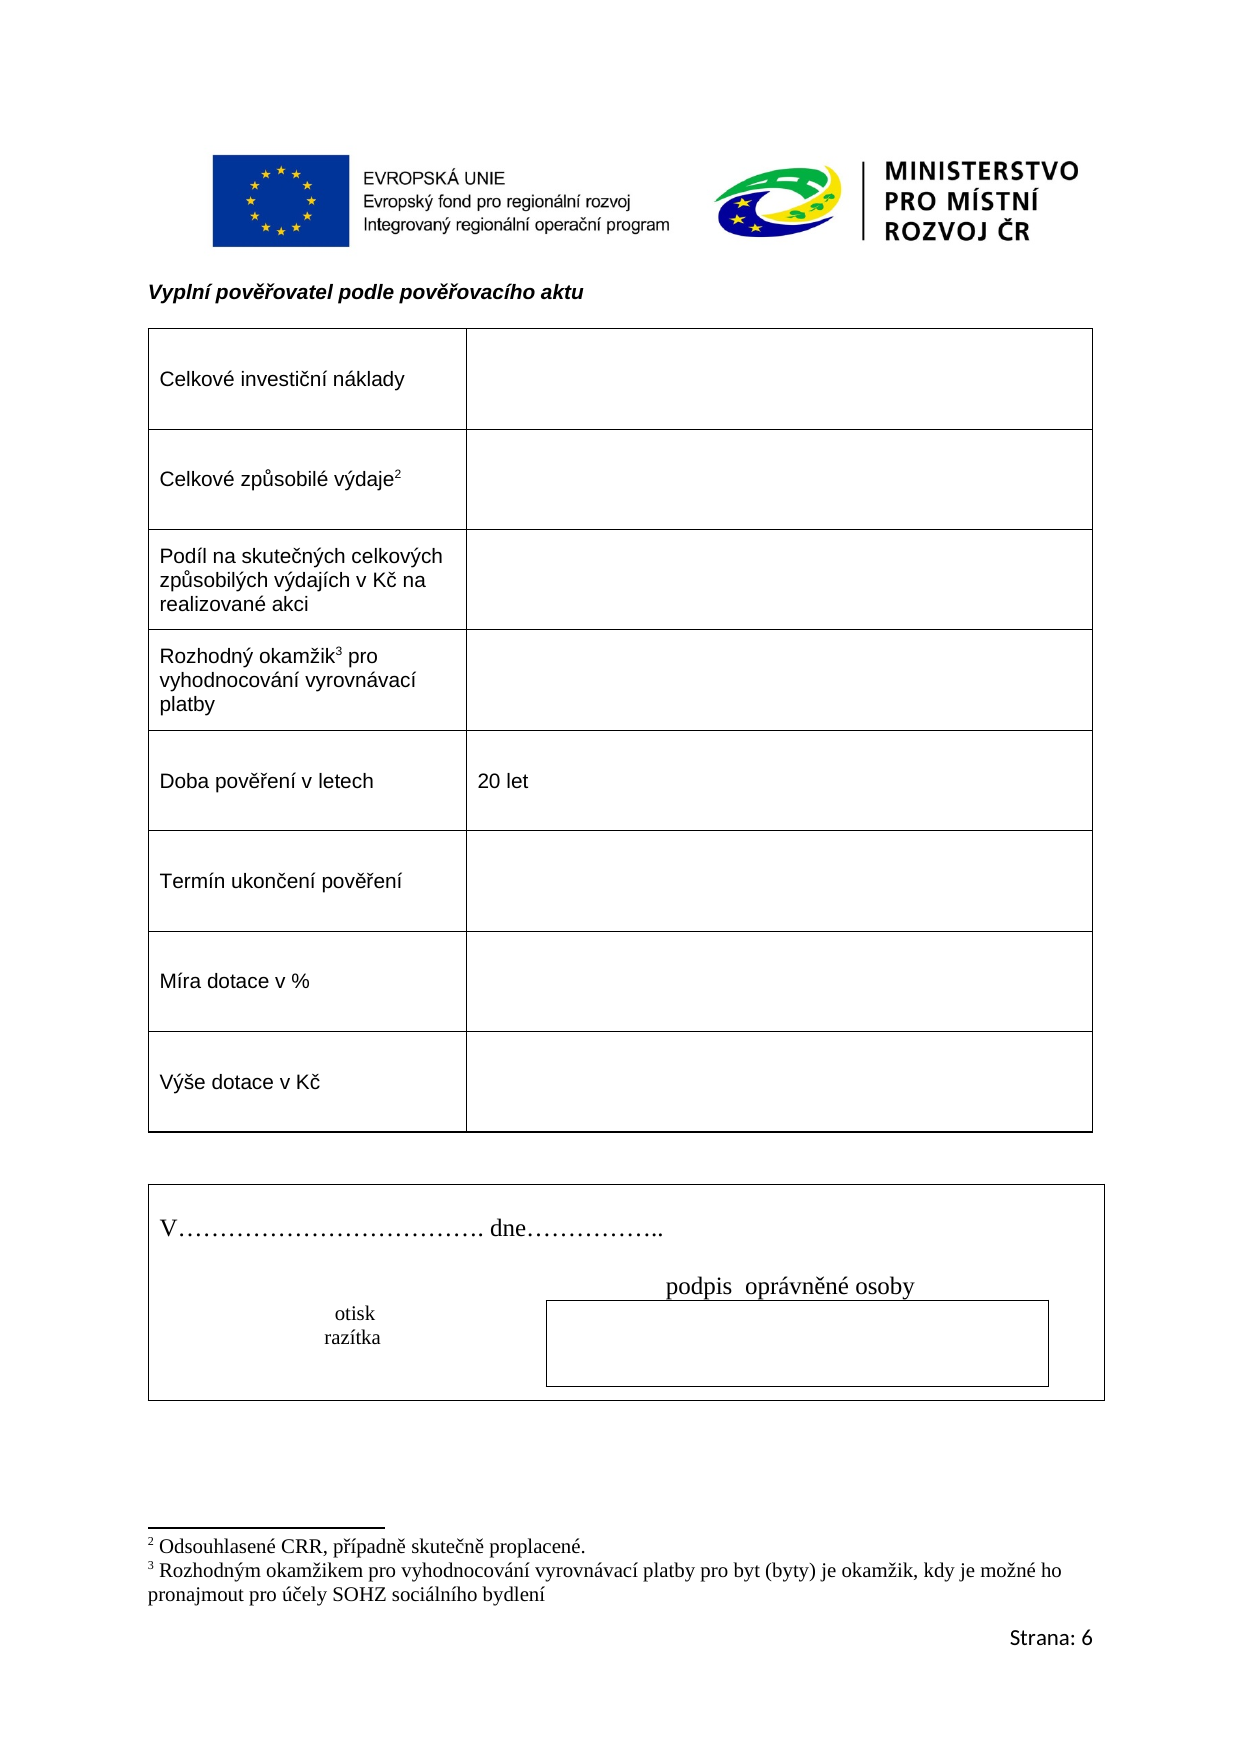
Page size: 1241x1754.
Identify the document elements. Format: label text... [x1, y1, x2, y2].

table_cell Celkové způsobilé výdaje [149, 430, 466, 529]
table_cell Výše dotace v Kč [149, 1032, 466, 1131]
table_cell Rozhodný okamžik pro vyhodnocování vyrovnávací platby [149, 630, 466, 730]
table_cell Podíl na skutečných celkových způsobilých výdajích v Kč na realizované akci [149, 530, 466, 629]
table_header V………………………………. dne…………….. podpis oprávněné osoby [149, 1185, 1104, 1399]
table_cell [467, 430, 1092, 529]
table_cell Míra dotace v % [149, 932, 466, 1031]
table_cell Termín ukončení pověření [149, 831, 466, 931]
table_cell [467, 831, 1092, 931]
table_cell 20 let [467, 731, 1092, 830]
table_header [467, 329, 1092, 428]
table_cell [467, 932, 1092, 1031]
table_cell [467, 1032, 1092, 1131]
table_cell Doba pověření v letech [149, 731, 466, 830]
table_cell [467, 630, 1092, 730]
picture [182, 123, 1108, 277]
table_cell [467, 530, 1092, 629]
table_header Celkové investiční náklady [149, 329, 466, 428]
